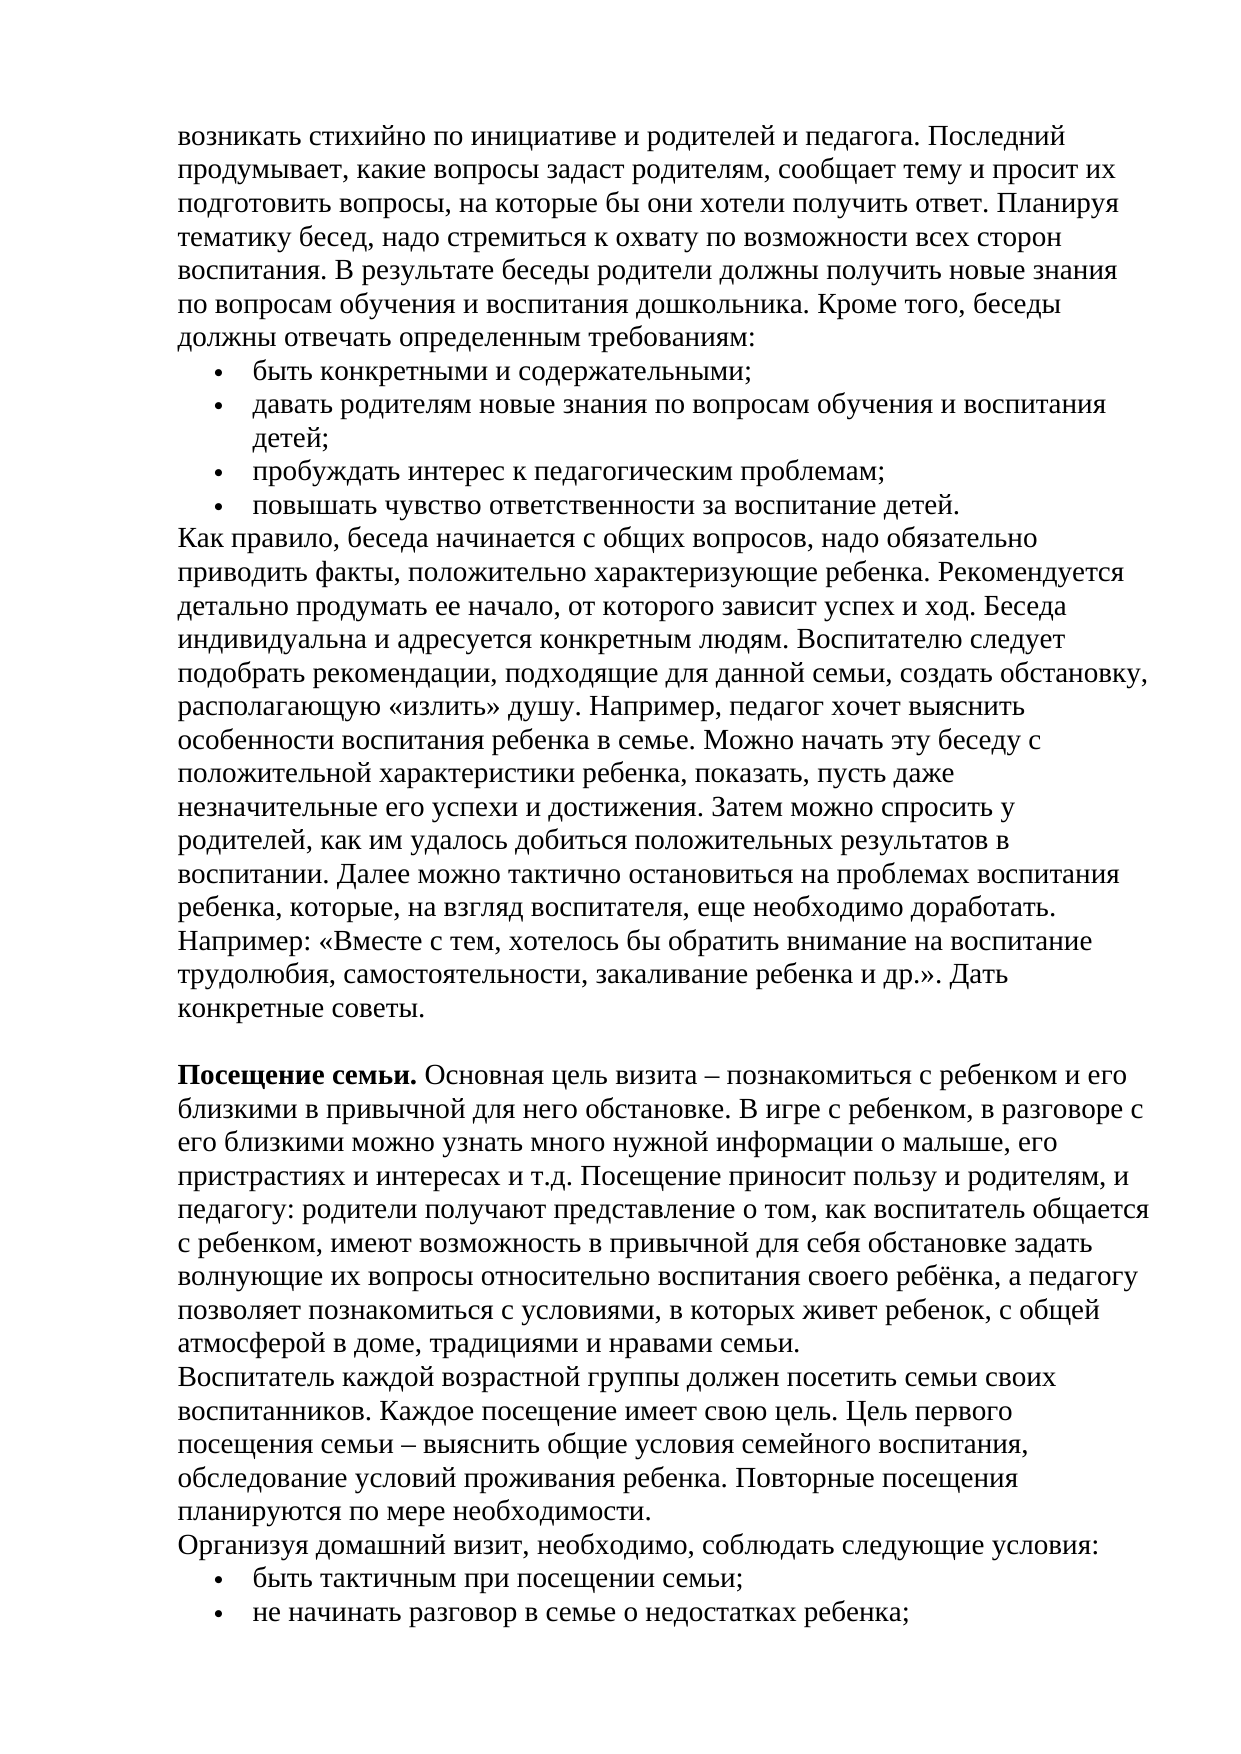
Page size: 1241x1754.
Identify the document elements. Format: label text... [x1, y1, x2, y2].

text Воспитатель каждой возрастной группы должен посетить семьи своих воспитанников. Каждое посещение имеет свою цель. Цель первого посещения семьи – выяснить общие условия семейного воспитания, обследование условий проживания ребенка. Повторные посещения планируются по мере необходимости. [177, 1359, 1152, 1527]
text Как правило, беседа начинается с общих вопросов, надо обязательно приводить факты, положительно характеризующие ребенка. Рекомендуется детально продумать ее начало, от которого зависит успех и ход. Беседа индивидуальна и адресуется конкретным людям. Воспитателю следует подобрать рекомендации, подходящие для данной семьи, создать обстановку, располагающую «излить» душу. Например, педагог хочет выяснить особенности воспитания ребенка в семье. Можно начать эту беседу с положительной характеристики ребенка, показать, пусть даже незначительные его успехи и достижения. Затем можно спросить у родителей, как им удалось добиться положительных результатов в воспитании. Далее можно тактично остановиться на проблемах воспитания ребенка, которые, на взгляд воспитателя, еще необходимо доработать. Например: «Вместе с тем, хотелось бы обратить внимание на воспитание трудолюбия, самостоятельности, закаливание ребенка и др.». Дать конкретные советы. [177, 521, 1152, 1024]
text Посещение семьи. Основная цель визита – познакомиться с ребенком и его близкими в привычной для него обстановке. В игре с ребенком, в разговоре с его близкими можно узнать много нужной информации о малыше, его пристрастиях и интересах и т.д. Посещение приносит пользу и родителям, и педагогу: родители получают представление о том, как воспитатель общается с ребенком, имеют возможность в привычной для себя обстановке задать волнующие их вопросы относительно воспитания своего ребёнка, а педагогу позволяет познакомиться с условиями, в которых живет ребенок, с общей атмосферой в доме, традициями и нравами семьи. [177, 1057, 1152, 1359]
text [177, 118, 1152, 353]
list пробуждать интерес к педагогическим проблемам; [215, 453, 1152, 487]
text Организуя домашний визит, необходимо, соблюдать следующие условия: [177, 1527, 1152, 1560]
list давать родителям новые знания по вопросам обучения и воспитания детей; [215, 386, 1152, 453]
list быть конкретными и содержательными; [215, 353, 1152, 386]
list не начинать разговор в семье о недостатках ребенка; [215, 1594, 1152, 1627]
list быть тактичным при посещении семьи; [215, 1560, 1152, 1594]
list повышать чувство ответственности за воспитание детей. [215, 487, 1152, 521]
